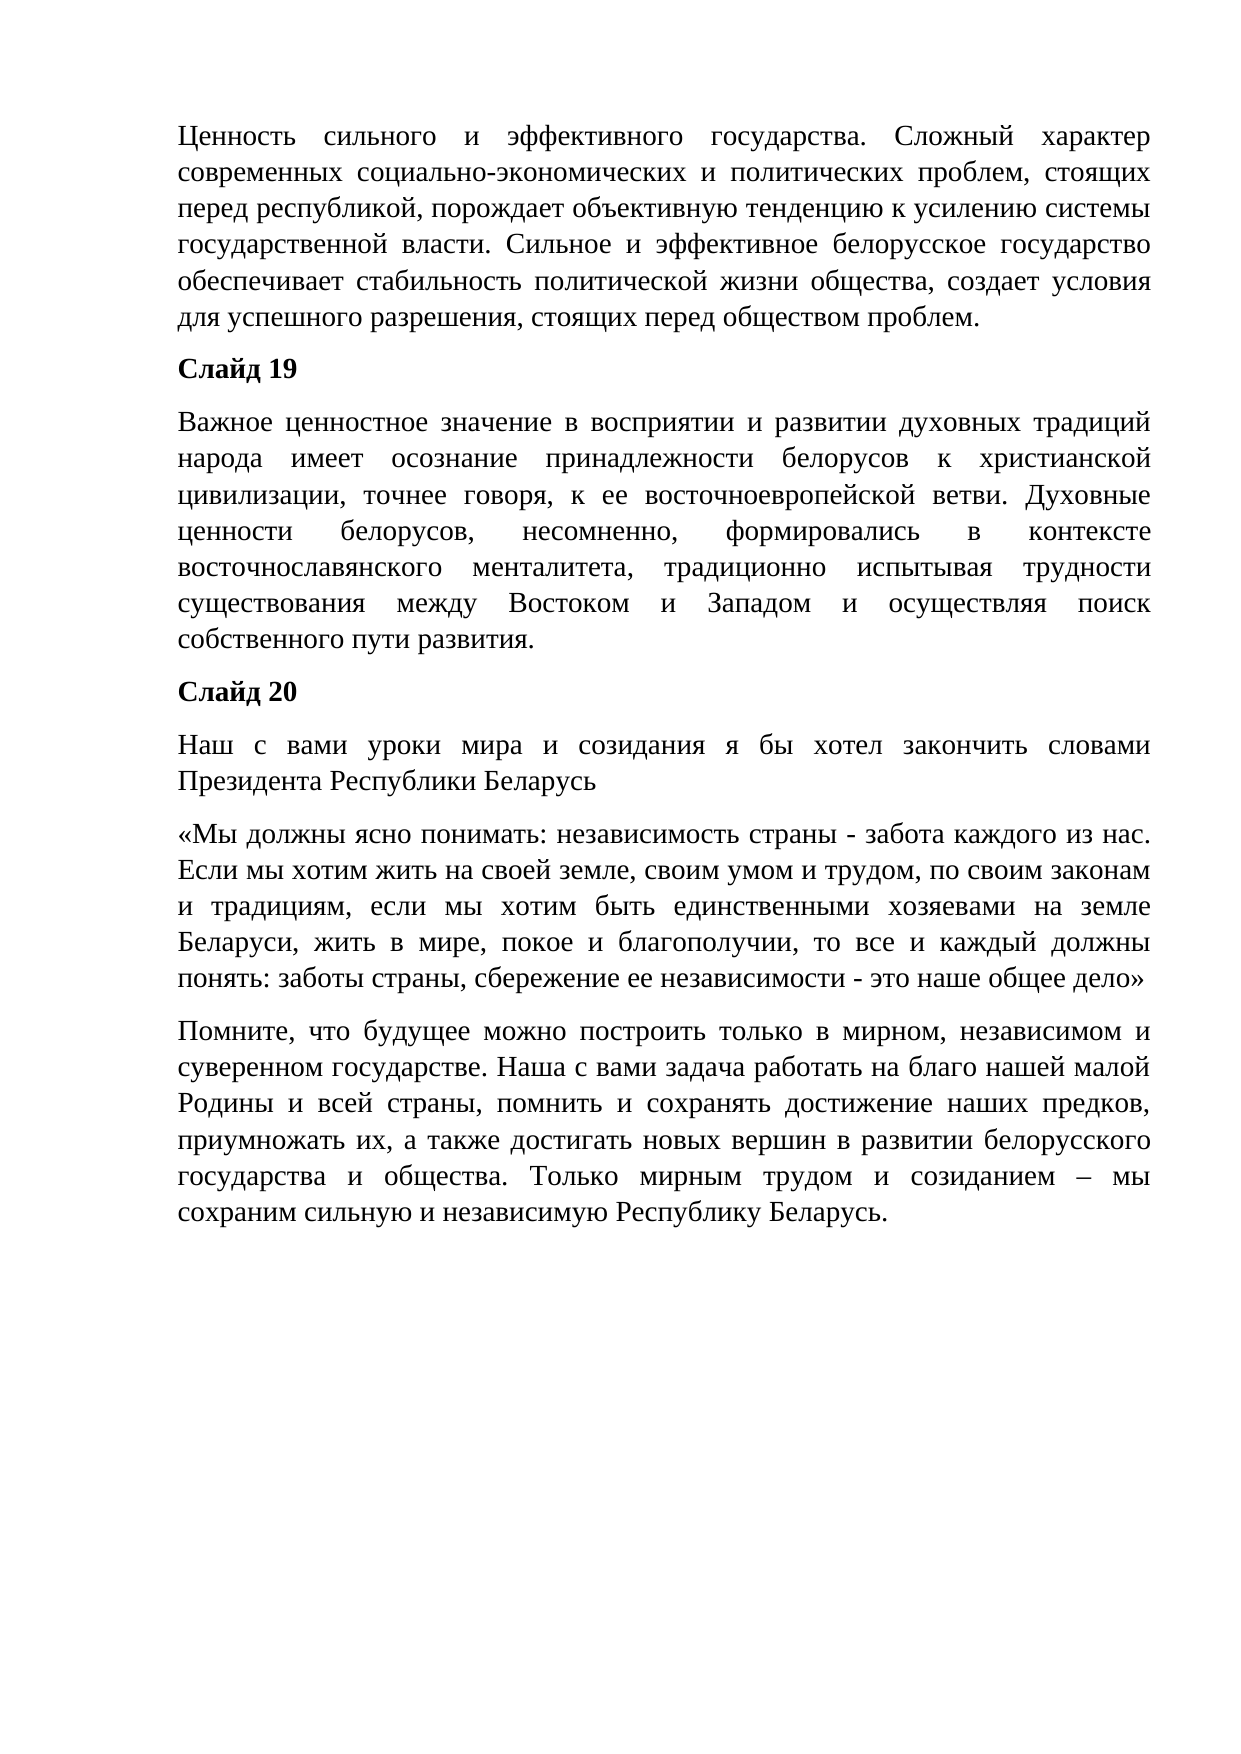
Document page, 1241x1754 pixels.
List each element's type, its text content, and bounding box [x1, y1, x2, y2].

text Важное ценностное значение в восприятии и развитии духовных традиций народа имеет осознание принадлежности белорусов к христианской цивилизации, точнее говоря, к ее восточноевропейской ветви. Духовные ценности белорусов, несомненно, формировались в контексте восточнославянского менталитета, традиционно испытывая трудности существования между Востоком и Западом и осуществляя поиск собственного пути развития. [177, 404, 1152, 655]
text Ценность сильного и эффективного государства. Сложный характер современных социально-экономических и политических проблем, стоящих перед республикой, порождает объективную тенденцию к усилению системы государственной власти. Сильное и эффективное белорусское государство обеспечивает стабильность политической жизни общества, создает условия для успешного разрешения, стоящих перед обществом проблем. [177, 118, 1152, 332]
text «Мы должны ясно понимать: независимость страны - забота каждого из нас. Если мы хотим жить на своей земле, своим умом и трудом, по своим законам и традициям, если мы хотим быть единственными хозяевами на земле Беларуси, жить в мире, покое и благополучии, то все и каждый должны понять: заботы страны, сбережение ее независимости - это наше общее дело» [177, 816, 1152, 994]
text Помните, что будущее можно построить только в мирном, независимом и суверенном государстве. Наша с вами задача работать на благо нашей малой Родины и всей страны, помнить и сохранять достижение наших предков, приумножать их, а также достигать новых вершин в развитии белорусского государства и общества. Только мирным трудом и созиданием – мы сохраним сильную и независимую Республику Беларусь. [177, 1013, 1152, 1228]
text Слайд 19 [177, 352, 1152, 385]
text Слайд 20 [177, 674, 1152, 708]
text Наш с вами уроки мира и созидания я бы хотел закончить словами Президента Республики Беларусь [177, 727, 1152, 797]
